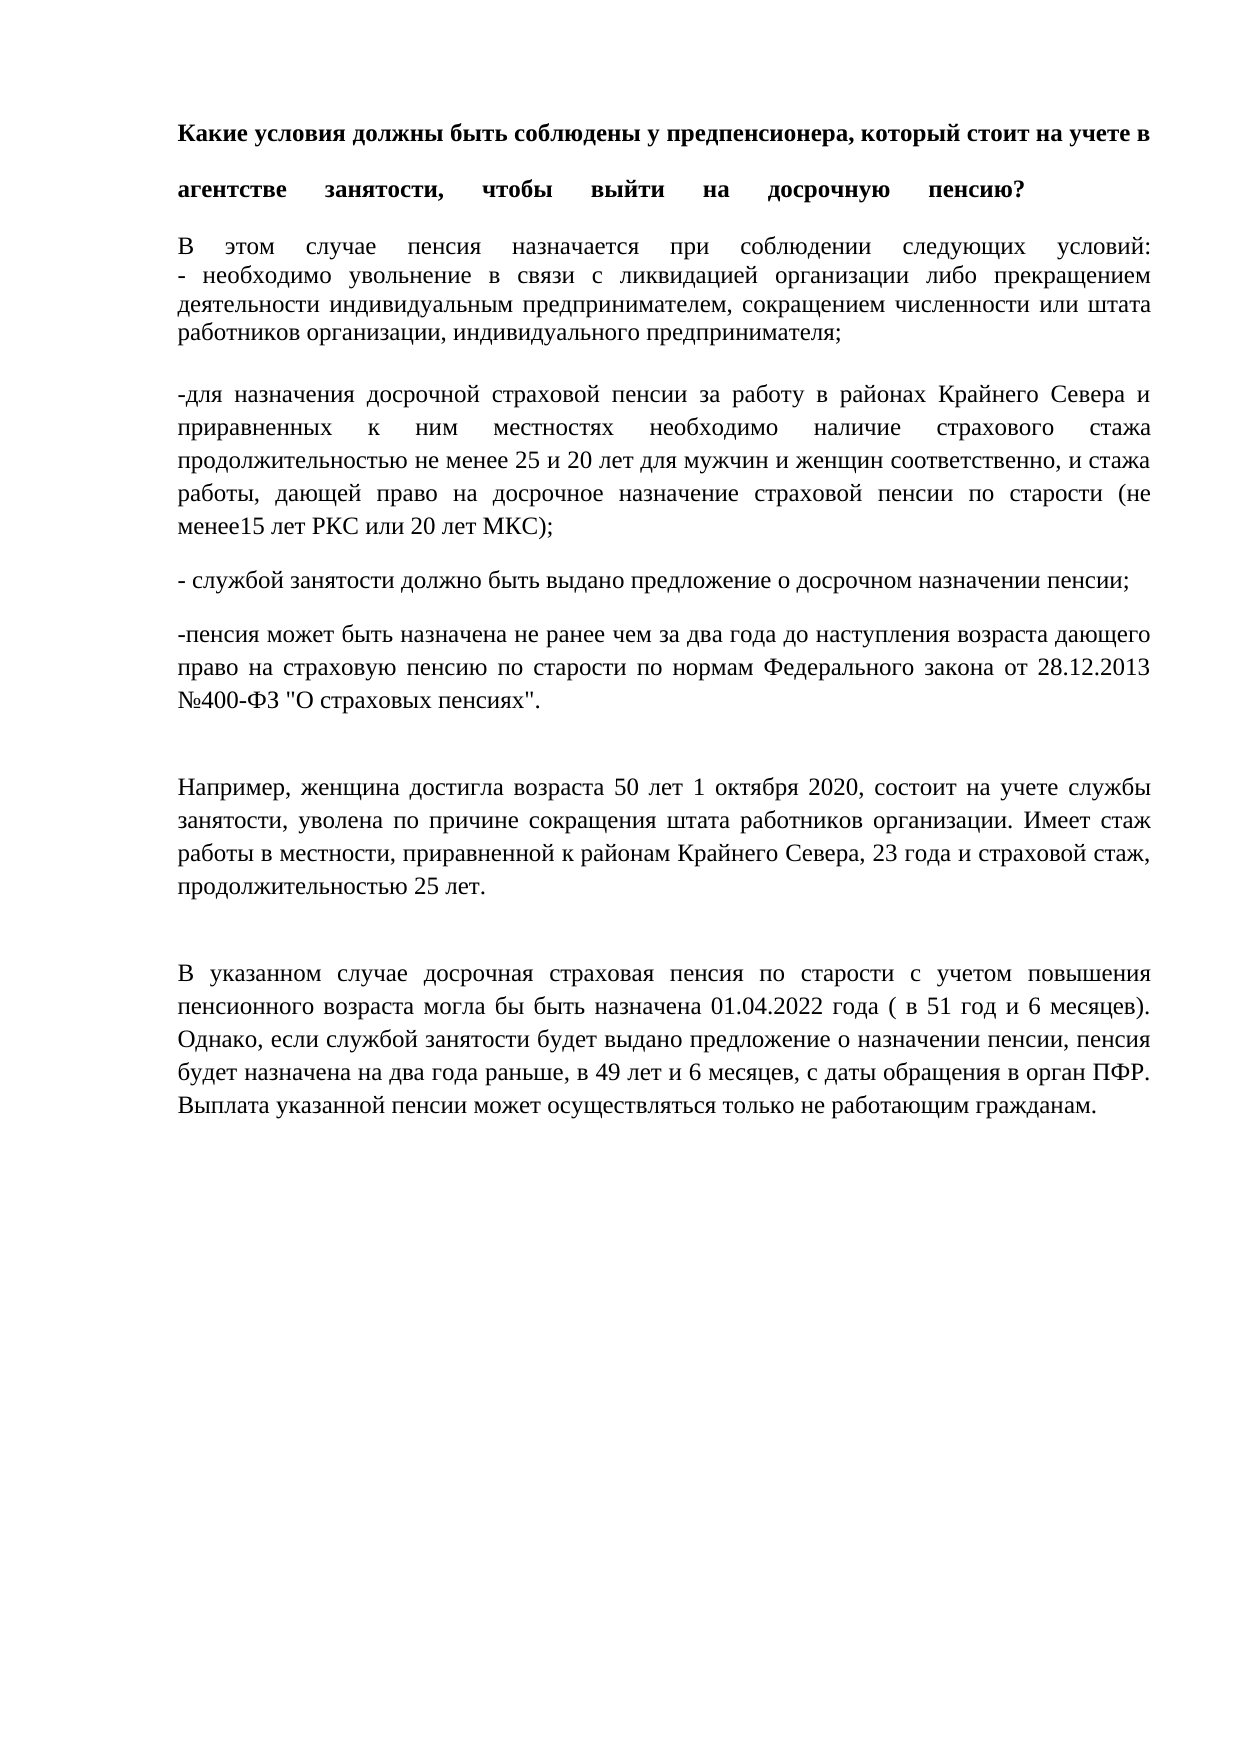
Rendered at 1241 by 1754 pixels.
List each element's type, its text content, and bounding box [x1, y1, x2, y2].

text В указанном случае досрочная страховая пенсия по старости с учетом повышения пенсионного возраста могла бы быть назначена 01.04.2022 года ( в 51 год и 6 месяцев). Однако, если службой занятости будет выдано предложение о назначении пенсии, пенсия будет назначена на два года раньше, в 49 лет и 6 месяцев, с даты обращения в орган ПФР. Выплата указанной пенсии может осуществляться только не работающим гражданам. [177, 925, 1152, 1119]
text Например, женщина достигла возраста 50 лет 1 октября 2020, состоит на учете службы занятости, уволена по причине сокращения штата работников организации. Имеет стаж работы в местности, приравненной к районам Крайнего Севера, 23 года и страховой стаж, продолжительностью 25 лет. [177, 739, 1152, 900]
text Какие условия должны быть соблюдены у предпенсионера, который стоит на учете в агентстве занятости, чтобы выйти на досрочную пенсию? В этом случае пенсия назначается при соблюдении следующих условий: - необходимо увольнение в связи с ликвидацией организации либо прекращением деятельности индивидуальным предпринимателем, сокращением численности или штата работников организации, индивидуального предпринимателя; [177, 118, 1152, 346]
text -для назначения досрочной страховой пенсии за работу в районах Крайнего Севера и приравненных к ним местностях необходимо наличие страхового стажа продолжительностью не менее 25 и 20 лет для мужчин и женщин соответственно, и стажа работы, дающей право на досрочное назначение страховой пенсии по старости (не менее15 лет РКС или 20 лет МКС); [177, 346, 1152, 540]
text -пенсия может быть назначена не ранее чем за два года до наступления возраста дающего право на страховую пенсию по старости по нормам Федерального закона от 28.12.2013 №400-ФЗ "О страховых пенсиях". [177, 619, 1152, 714]
text - службой занятости должно быть выдано предложение о досрочном назначении пенсии; [177, 565, 1152, 594]
